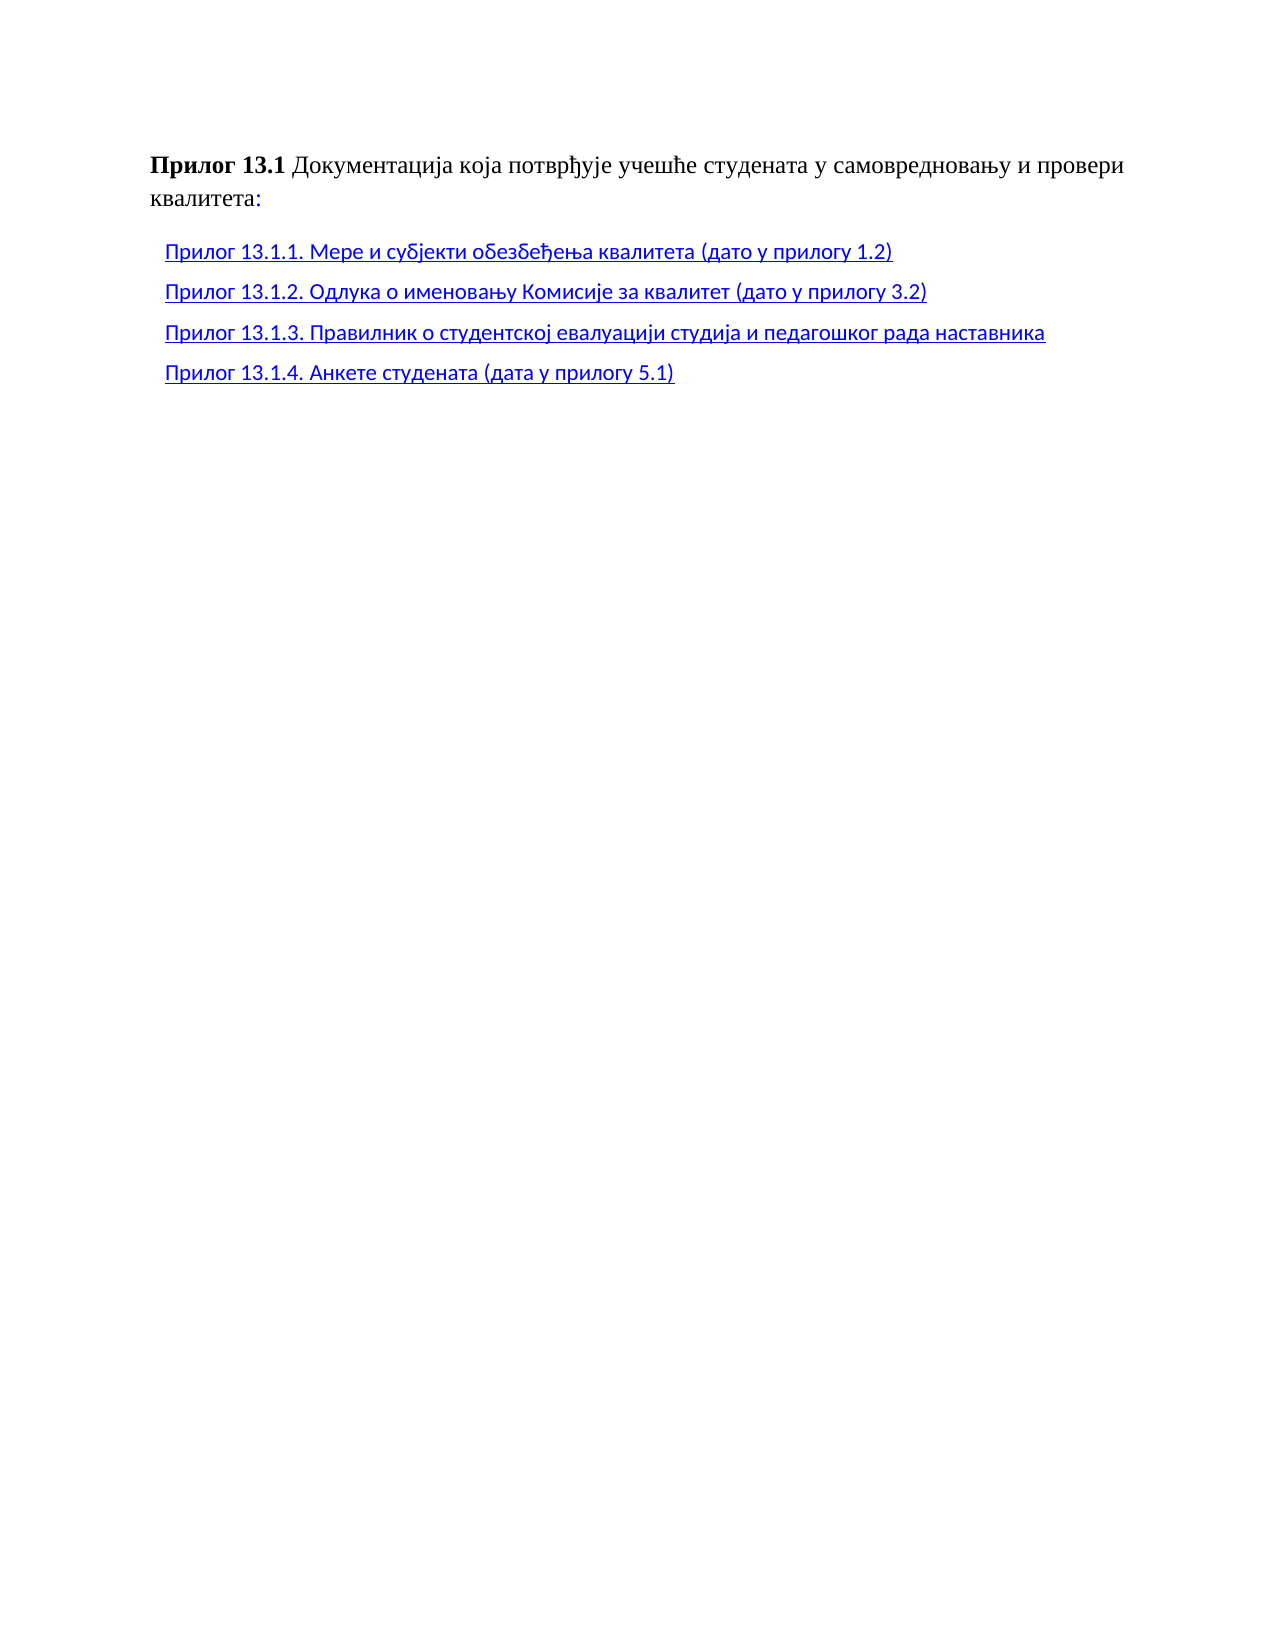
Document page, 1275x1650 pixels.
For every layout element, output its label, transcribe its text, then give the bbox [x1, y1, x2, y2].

text Прилог 13.1 Документација која потврђује учешће студената у самовредновању и провери квалитета: [150, 150, 1125, 212]
text Прилог 13.1.3. Правилник о студентској евалуацији студија и педагошког рада наставника [165, 318, 1125, 346]
text Прилог 13.1.4. Анкете студената (дата у прилогу 5.1) [165, 358, 1125, 386]
text Прилог 13.1.2. Одлука о именовању Комисије за квалитет (дато у прилогу 3.2) [165, 277, 1125, 305]
text Прилог 13.1.1. Мере и субјекти обезбеђења квалитета (дато у прилогу 1.2) [165, 237, 1125, 265]
